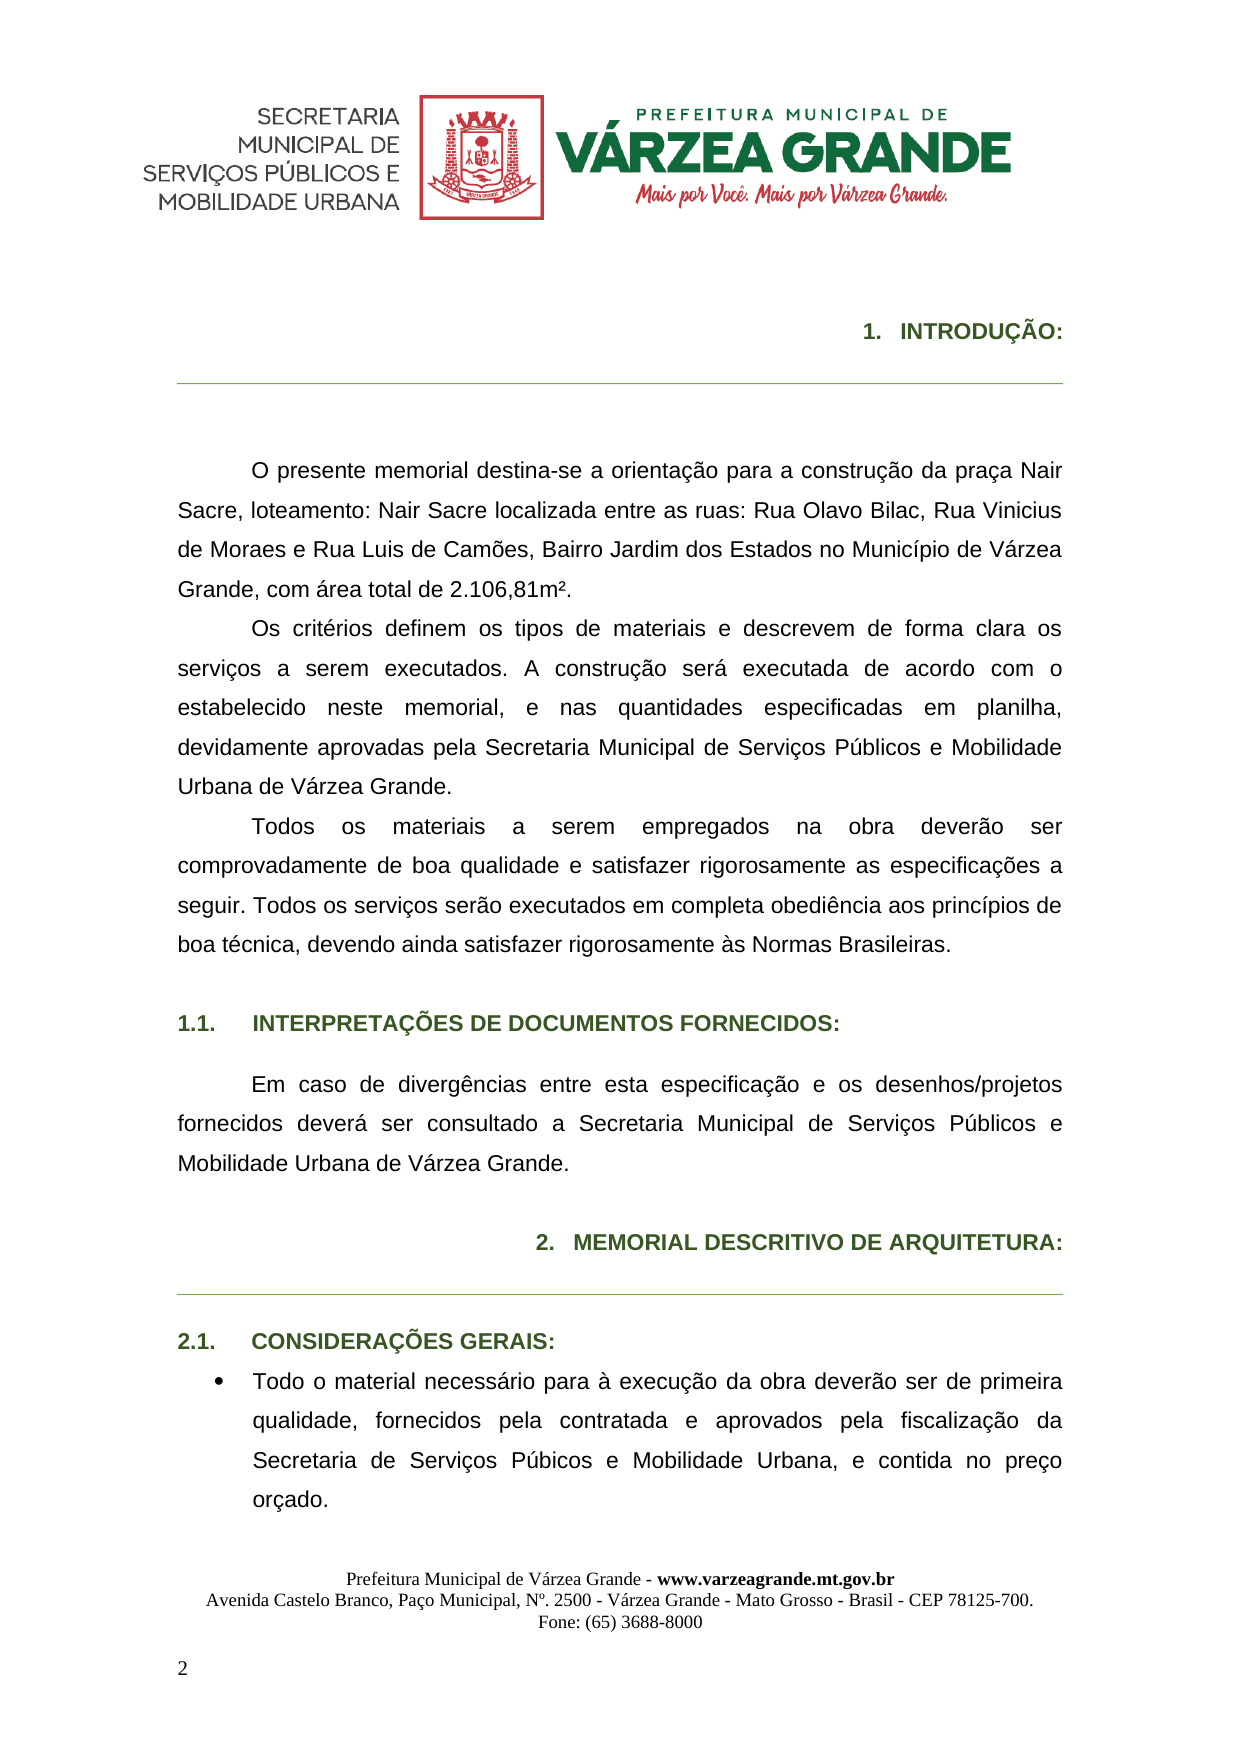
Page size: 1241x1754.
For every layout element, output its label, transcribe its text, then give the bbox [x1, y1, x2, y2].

text Em caso de divergências entre esta especificação e os desenhos/projetos fornecidos deverá ser consultado a Secretaria Municipal de Serviços Públicos e Mobilidade Urbana de Várzea Grande. [177, 1071, 1063, 1176]
text Todos os materiais a serem empregados na obra deverão ser comprovadamente de boa qualidade e satisfazer rigorosamente as especificações a seguir. Todos os serviços serão executados em completa obediência aos princípios de boa técnica, devendo ainda satisfazer rigorosamente às Normas Brasileiras. [177, 813, 1063, 958]
list CONSIDERAÇÕES GERAIS: [177, 1328, 1063, 1354]
list INTRODUÇÃO: [215, 318, 1063, 344]
list Todo o material necessário para à execução da obra deverão ser de primeira qualidade, fornecidos pela contratada e aprovados pela fiscalização da Secretaria de Serviços Púbicos e Mobilidade Urbana, e contida no preço orçado. [215, 1368, 1063, 1512]
picture [140, 73, 1027, 231]
list INTERPRETAÇÕES DE DOCUMENTOS FORNECIDOS: [177, 1010, 1063, 1037]
text Os critérios definem os tipos de materiais e descrevem de forma clara os serviços a serem executados. A construção será executada de acordo com o estabelecido neste memorial, e nas quantidades especificadas em planilha, devidamente aprovadas pela Secretaria Municipal de Serviços Públicos e Mobilidade Urbana de Várzea Grande. [177, 615, 1063, 800]
list MEMORIAL DESCRITIVO DE ARQUITETURA: [215, 1228, 1063, 1255]
text O presente memorial destina-se a orientação para a construção da praça Nair Sacre, loteamento: Nair Sacre localizada entre as ruas: Rua Olavo Bilac, Rua Vinicius de Moraes e Rua Luis de Camões, Bairro Jardim dos Estados no Município de Várzea Grande, com área total de 2.106,81m². [177, 457, 1063, 602]
